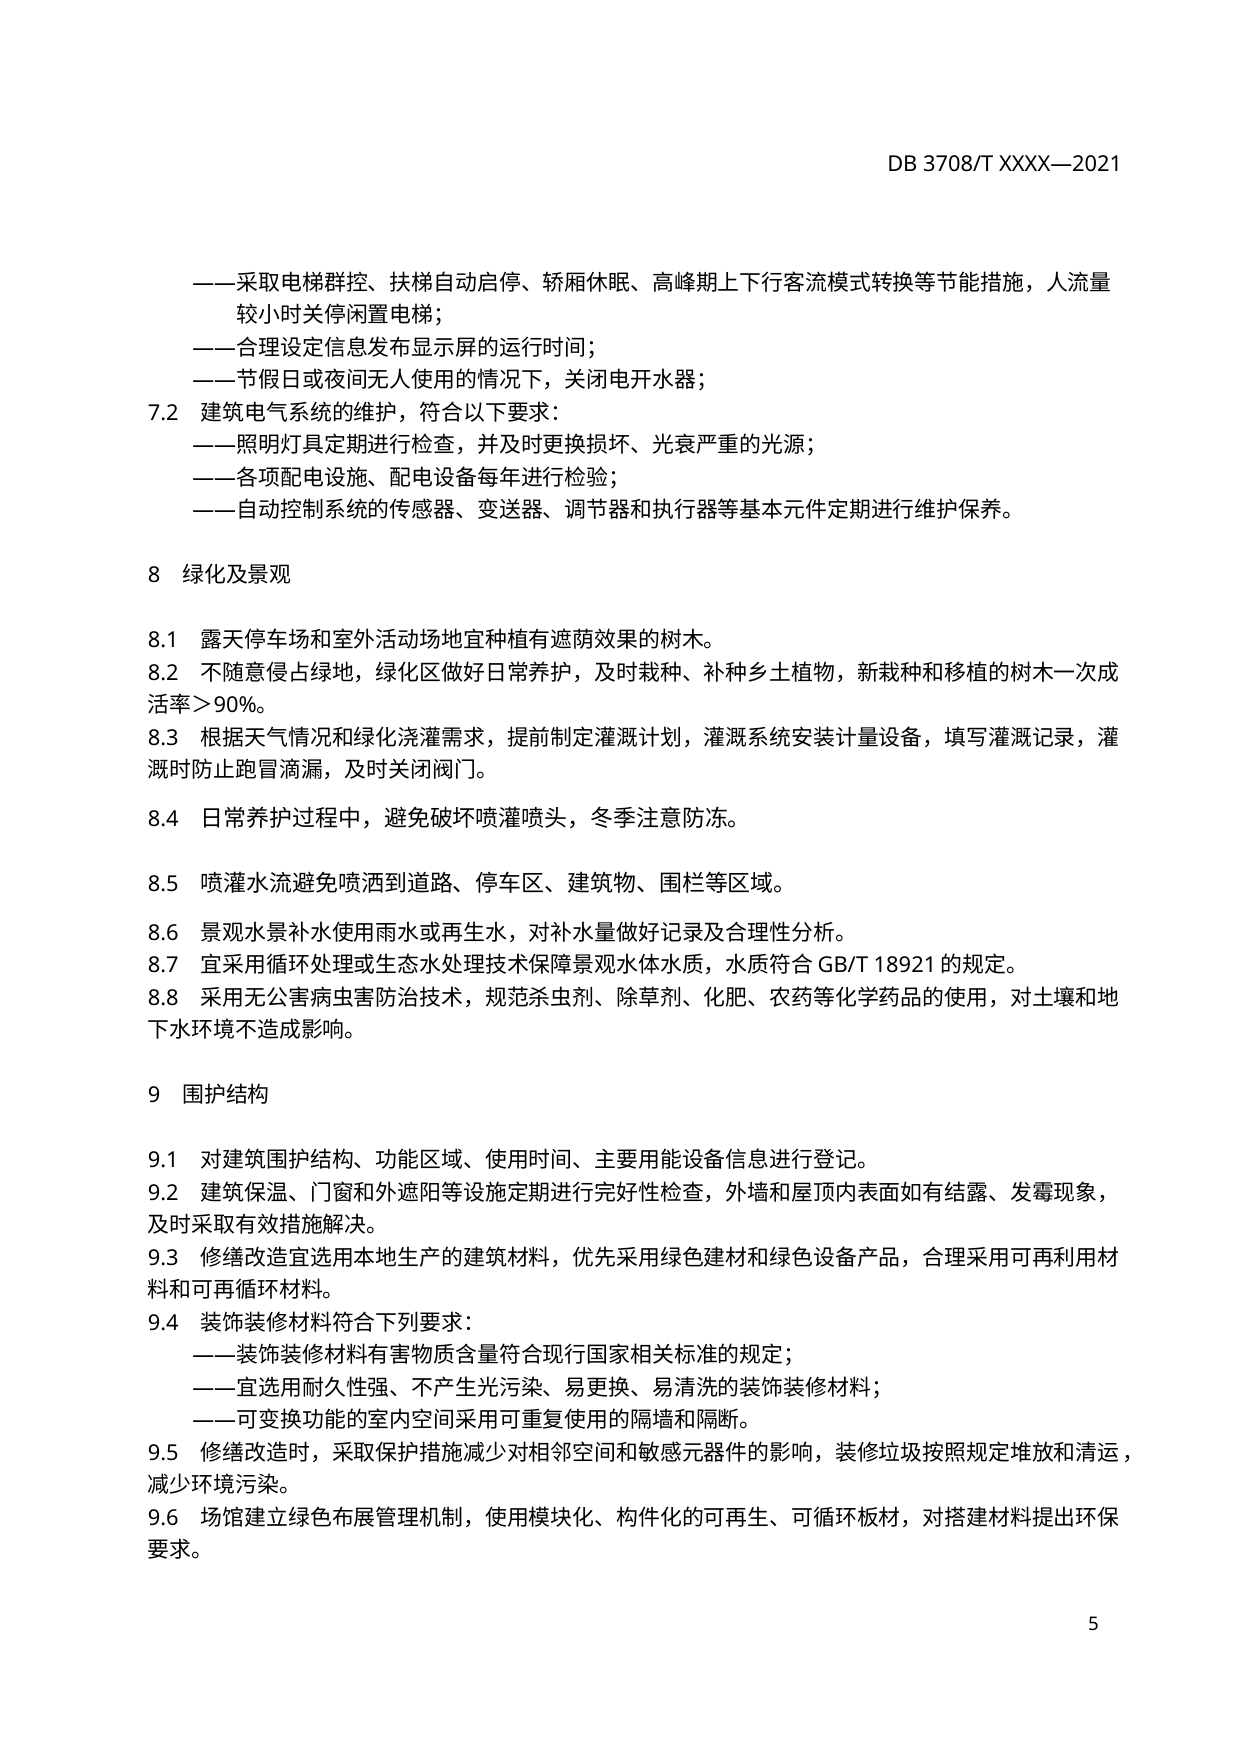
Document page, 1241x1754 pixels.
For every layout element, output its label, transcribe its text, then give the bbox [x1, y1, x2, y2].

text 修缮改造时，采取保护措施减少对相邻空间和敏感元器件的影响，装修垃圾按照规定堆放和清运，减少环境污染。 [148, 1434, 1122, 1499]
text 景观水景补水使用雨水或再生水，对补水量做好记录及合理性分析。 [148, 914, 1122, 947]
text 建筑电气系统的维护，符合以下要求： [148, 394, 1122, 427]
text 对建筑围护结构、功能区域、使用时间、主要用能设备信息进行登记。 [148, 1142, 1122, 1174]
text 场馆建立绿色布展管理机制，使用模块化、构件化的可再生、可循环板材，对搭建材料提出环保要求。 [148, 1499, 1122, 1564]
text 建筑保温、门窗和外遮阳等设施定期进行完好性检查，外墙和屋顶内表面如有结露、发霉现象，及时采取有效措施解决。 [148, 1174, 1122, 1239]
text 围护结构 [148, 1077, 1122, 1109]
text 根据天气情况和绿化浇灌需求，提前制定灌溉计划，灌溉系统安装计量设备，填写灌溉记录，灌溉时防止跑冒滴漏，及时关闭阀门。 [148, 719, 1122, 784]
text 采取电梯群控、扶梯自动启停、轿厢休眠、高峰期上下行客流模式转换等节能措施，人流量较小时关停闲置电梯； [192, 264, 1122, 329]
text 宜选用耐久性强、不产生光污染、易更换、易清洗的装饰装修材料； [192, 1369, 1122, 1402]
text 不随意侵占绿地，绿化区做好日常养护，及时栽种、补种乡土植物，新栽种和移植的树木一次成活率＞90%。 [148, 654, 1122, 719]
text 装饰装修材料符合下列要求： [148, 1304, 1122, 1337]
text 节假日或夜间无人使用的情况下，关闭电开水器； [192, 362, 1122, 394]
text 装饰装修材料有害物质含量符合现行国家相关标准的规定； [192, 1337, 1122, 1369]
text 修缮改造宜选用本地生产的建筑材料，优先采用绿色建材和绿色设备产品，合理采用可再利用材料和可再循环材料。 [148, 1239, 1122, 1304]
text 采用无公害病虫害防治技术，规范杀虫剂、除草剂、化肥、农药等化学药品的使用，对土壤和地下水环境不造成影响。 [148, 979, 1122, 1044]
text 喷灌水流避免喷洒到道路、停车区、建筑物、围栏等区域。 [148, 849, 1122, 914]
text 露天停车场和室外活动场地宜种植有遮荫效果的树木。 [148, 622, 1122, 654]
text 各项配电设施、配电设备每年进行检验； [192, 459, 1122, 492]
text 照明灯具定期进行检查，并及时更换损坏、光衰严重的光源； [192, 427, 1122, 459]
text 自动控制系统的传感器、变送器、调节器和执行器等基本元件定期进行维护保养。 [192, 492, 1122, 524]
text 合理设定信息发布显示屏的运行时间； [192, 329, 1122, 362]
text 绿化及景观 [148, 557, 1122, 589]
text 日常养护过程中，避免破坏喷灌喷头，冬季注意防冻。 [148, 784, 1122, 849]
text 可变换功能的室内空间采用可重复使用的隔墙和隔断。 [192, 1402, 1122, 1434]
text 宜采用循环处理或生态水处理技术保障景观水体水质，水质符合GB/T 18921的规定。 [148, 947, 1122, 979]
